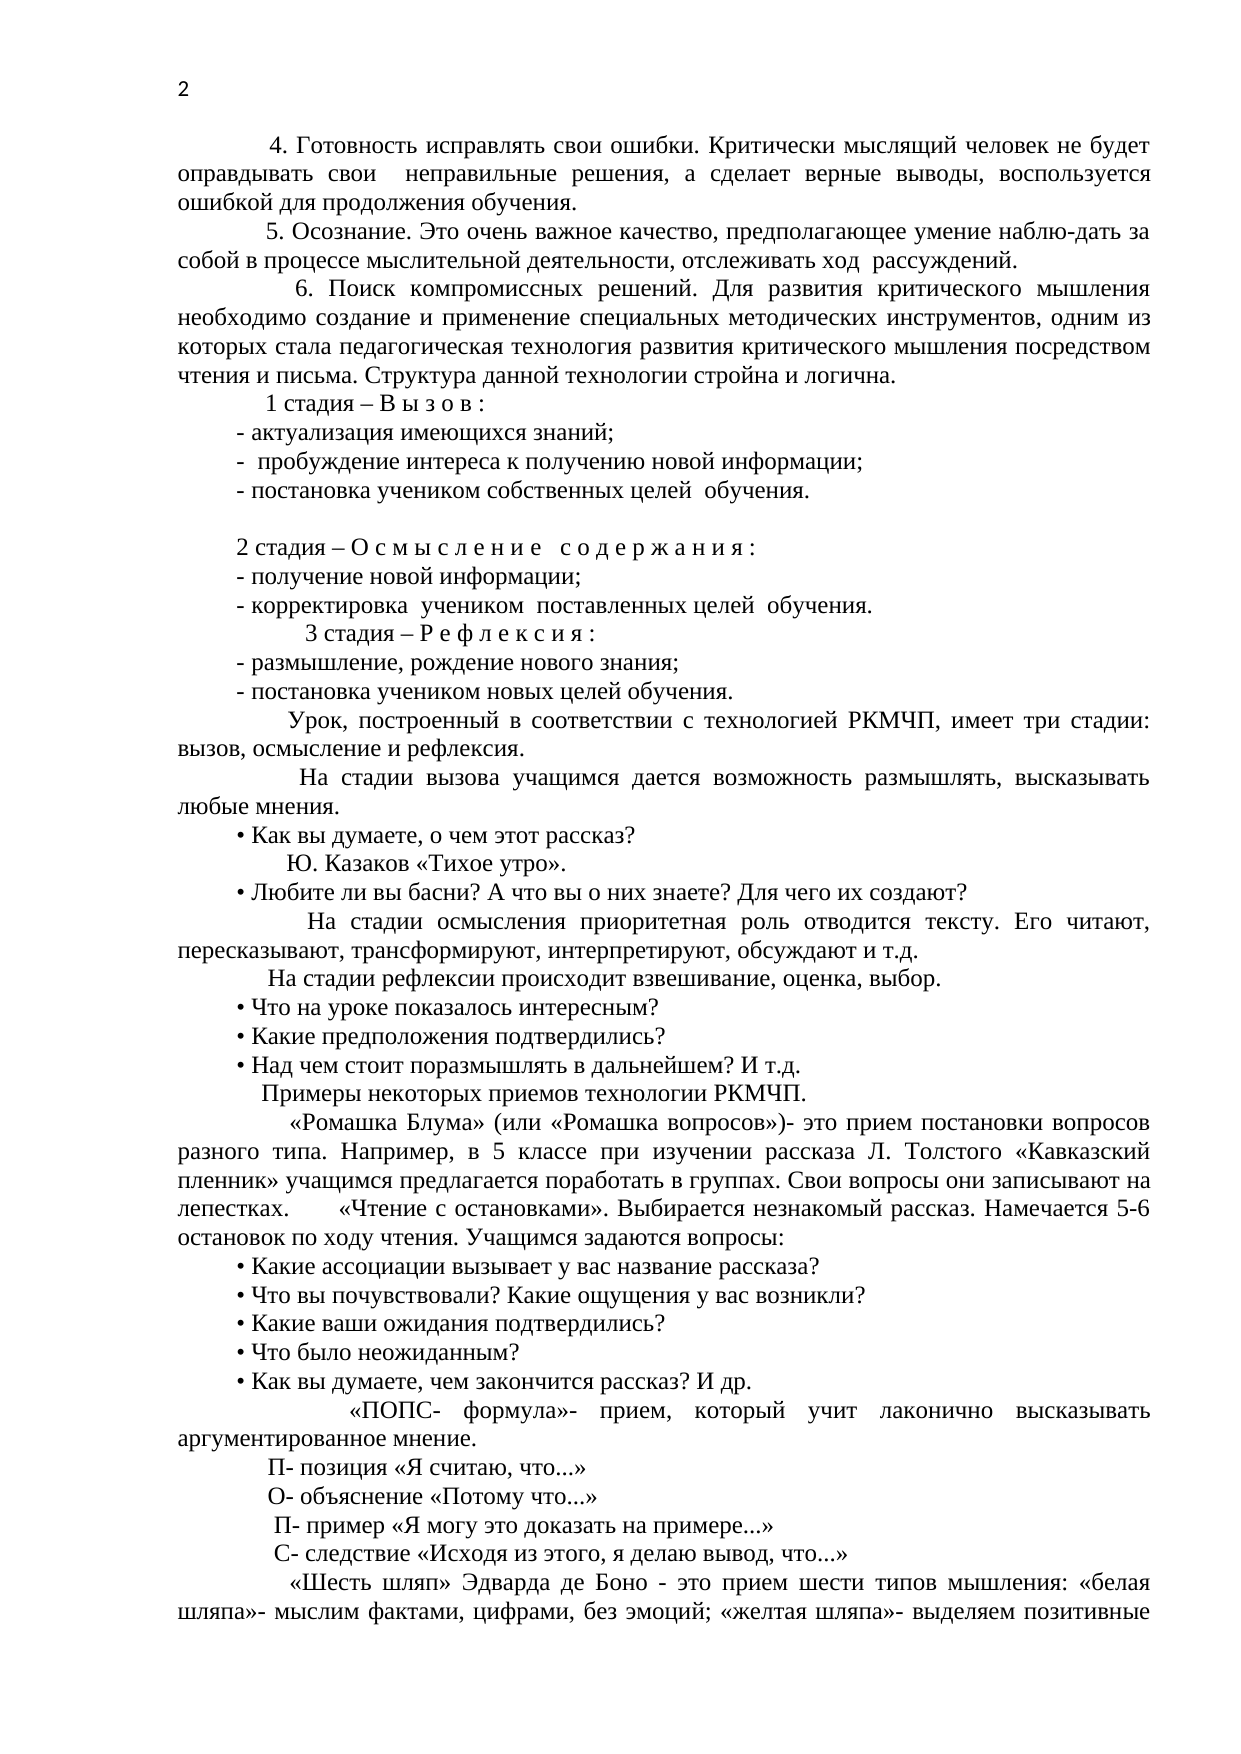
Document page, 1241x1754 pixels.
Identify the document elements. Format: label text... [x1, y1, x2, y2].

text 6. Поиск компромиссных решений. Для развития критического мышления необходимо создание и применение специальных методических инструментов, одним из которых стала педагогическая технология развития критического мышления посредством чтения и письма. Структура данной технологии стройна и логична. [177, 273, 1152, 388]
text - актуализация имеющихся знаний; [177, 417, 1152, 446]
text На стадии рефлексии происходит взвешивание, оценка, выбор. [177, 963, 1152, 992]
text • Как вы думаете, о чем этот рассказ? [177, 820, 1152, 848]
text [177, 1567, 1152, 1625]
text О- объяснение «Потому что...» [177, 1481, 1152, 1510]
text • Какие предположения подтвердились? [177, 1021, 1152, 1050]
text Примеры некоторых приемов технологии РКМЧП. [177, 1078, 1152, 1107]
text 5. Осознание. Это очень важное качество, предполагающее умение наблю-дать за собой в процессе мыслительной деятельности, отслеживать ход рассуждений. [177, 216, 1152, 273]
text • Как вы думаете, чем закончится рассказ? И др. [177, 1366, 1152, 1395]
text - размышление, рождение нового знания; [177, 647, 1152, 676]
text 3 стадия – Р е ф л е к с и я : [177, 618, 1152, 647]
text - постановка учеником новых целей обучения. [177, 676, 1152, 705]
text С- следствие «Исходя из этого, я делаю вывод, что...» [177, 1538, 1152, 1567]
text - пробуждение интереса к получению новой информации; [177, 446, 1152, 475]
text • Что вы почувствовали? Какие ощущения у вас возникли? [177, 1280, 1152, 1308]
text • Какие ассоциации вызывает у вас название рассказа? [177, 1251, 1152, 1280]
text 1 стадия – В ы з о в : [177, 388, 1152, 417]
text • Что было неожиданным? [177, 1337, 1152, 1366]
text П- позиция «Я считаю, что...» [177, 1452, 1152, 1481]
text Урок, построенный в соответствии с технологией РКМЧП, имеет три стадии: вызов, осмысление и рефлексия. [177, 705, 1152, 762]
text На стадии осмысления приоритетная роль отводится тексту. Его читают, пересказывают, трансформируют, интерпретируют, обсуждают и т.д. [177, 906, 1152, 963]
text П- пример «Я могу это доказать на примере...» [177, 1510, 1152, 1538]
text «Ромашка Блума» (или «Ромашка вопросов»)- это прием постановки вопросов разного типа. Например, в 5 классе при изучении рассказа Л. Толстого «Кавказский пленник» учащимся предлагается поработать в группах. Свои вопросы они записывают на лепестках. «Чтение с остановками». Выбирается незнакомый рассказ. Намечается 5-6 остановок по ходу чтения. Учащимся задаются вопросы: [177, 1107, 1152, 1251]
text • Что на уроке показалось интересным? [177, 992, 1152, 1021]
text 4. Готовность исправлять свои ошибки. Критически мыслящий человек не будет оправдывать свои неправильные решения, а сделает верные выводы, воспользуется ошибкой для продолжения обучения. [177, 130, 1152, 216]
text - получение новой информации; [177, 561, 1152, 590]
text Ю. Казаков «Тихое утро». [177, 848, 1152, 877]
text • Какие ваши ожидания подтвердились? [177, 1308, 1152, 1337]
text - постановка учеником собственных целей обучения. [177, 475, 1152, 503]
text • Любите ли вы басни? А что вы о них знаете? Для чего их создают? [177, 877, 1152, 906]
text На стадии вызова учащимся дается возможность размышлять, высказывать любые мнения. [177, 762, 1152, 820]
text «ПОПС- формула»- прием, который учит лаконично высказывать аргументированное мнение. [177, 1395, 1152, 1452]
text • Над чем стоит поразмышлять в дальнейшем? И т.д. [177, 1050, 1152, 1078]
text 2 стадия – О с м ы с л е н и е с о д е р ж а н и я : [177, 532, 1152, 561]
text - корректировка учеником поставленных целей обучения. [177, 590, 1152, 618]
